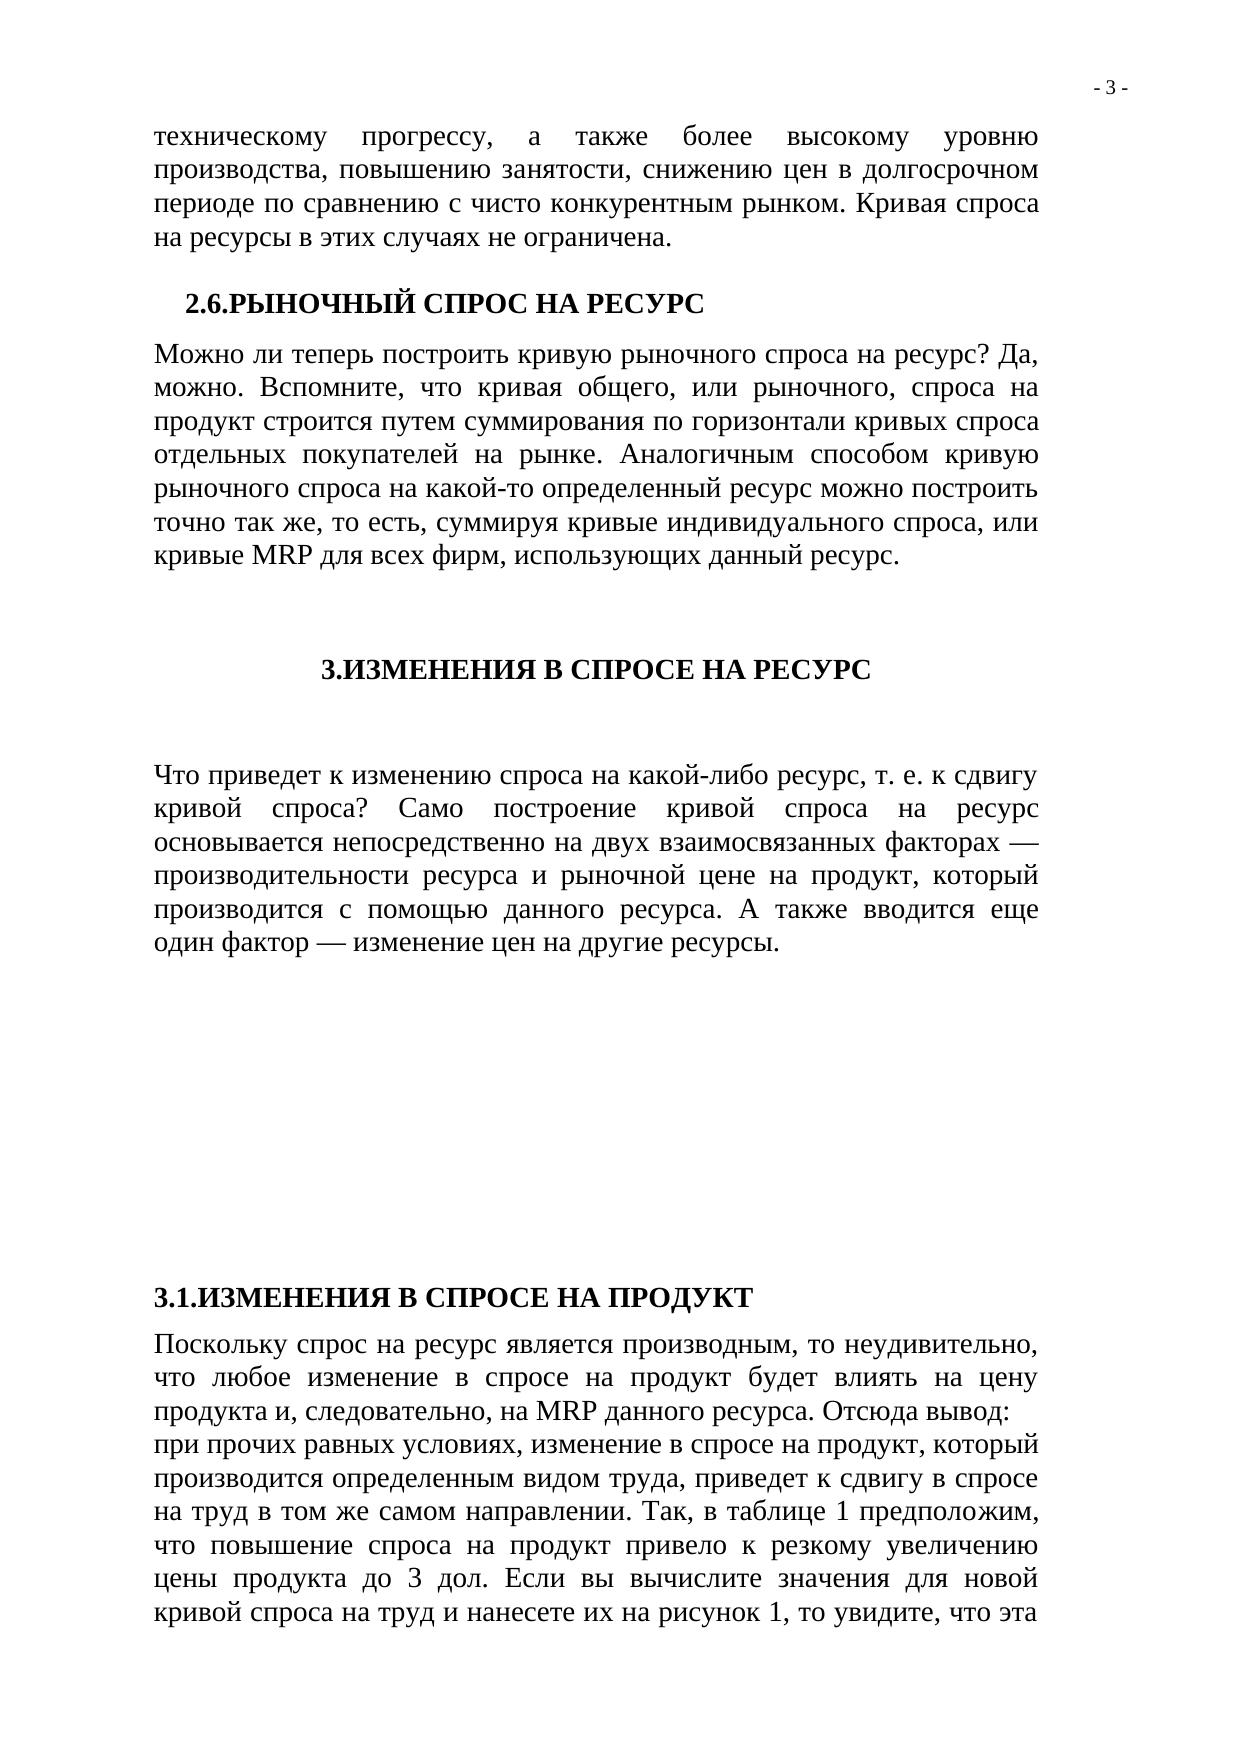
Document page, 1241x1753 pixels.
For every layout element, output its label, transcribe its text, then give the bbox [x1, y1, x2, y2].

text 3.1.ИЗМЕНЕНИЯ В СПРОСЕ НА ПРОДУКТ [153, 1280, 1039, 1313]
text 3.ИЗМЕНЕНИЯ В СПРОСЕ НА РЕСУРС [153, 652, 1039, 686]
text 2.6.РЫНОЧНЫЙ СПРОС НА РЕСУРС [153, 286, 1039, 319]
text Что приведет к изменению спроса на какой-либо ресурс, т. е. к сдвигу кривой спроса? Само построение кривой спроса на ресурс основывается непосредственно на двух взаимосвязанных факторах — производительности ресурса и рыночной цене на продукт, который производится с помощью данного ресурса. А также вводится еще один фактор — изменение цен на другие ресурсы. [153, 757, 1039, 958]
text Можно ли теперь построить кривую рыночного спроса на ресурс? Да, можно. Вспомните, что кривая общего, или рыночного, спроса на продукт строится путем суммирования по горизонтали кривых спроса отдельных покупателей на рынке. Аналогичным способом кривую рыночного спроса на какой-то определенный ресурс можно построить точно так же, то есть, суммируя кривые индивидуального спроса, или кривые МRР для всех фирм, использующих данный ресурс. [153, 336, 1039, 571]
text Поскольку спрос на ресурс является производным, то неудивительно, что любое изменение в спросе на продукт будет влиять на цену продукта и, следовательно, на МRР данного ресурса. Отсюда вывод: [153, 1326, 1039, 1426]
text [153, 118, 1039, 252]
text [153, 1426, 1039, 1628]
